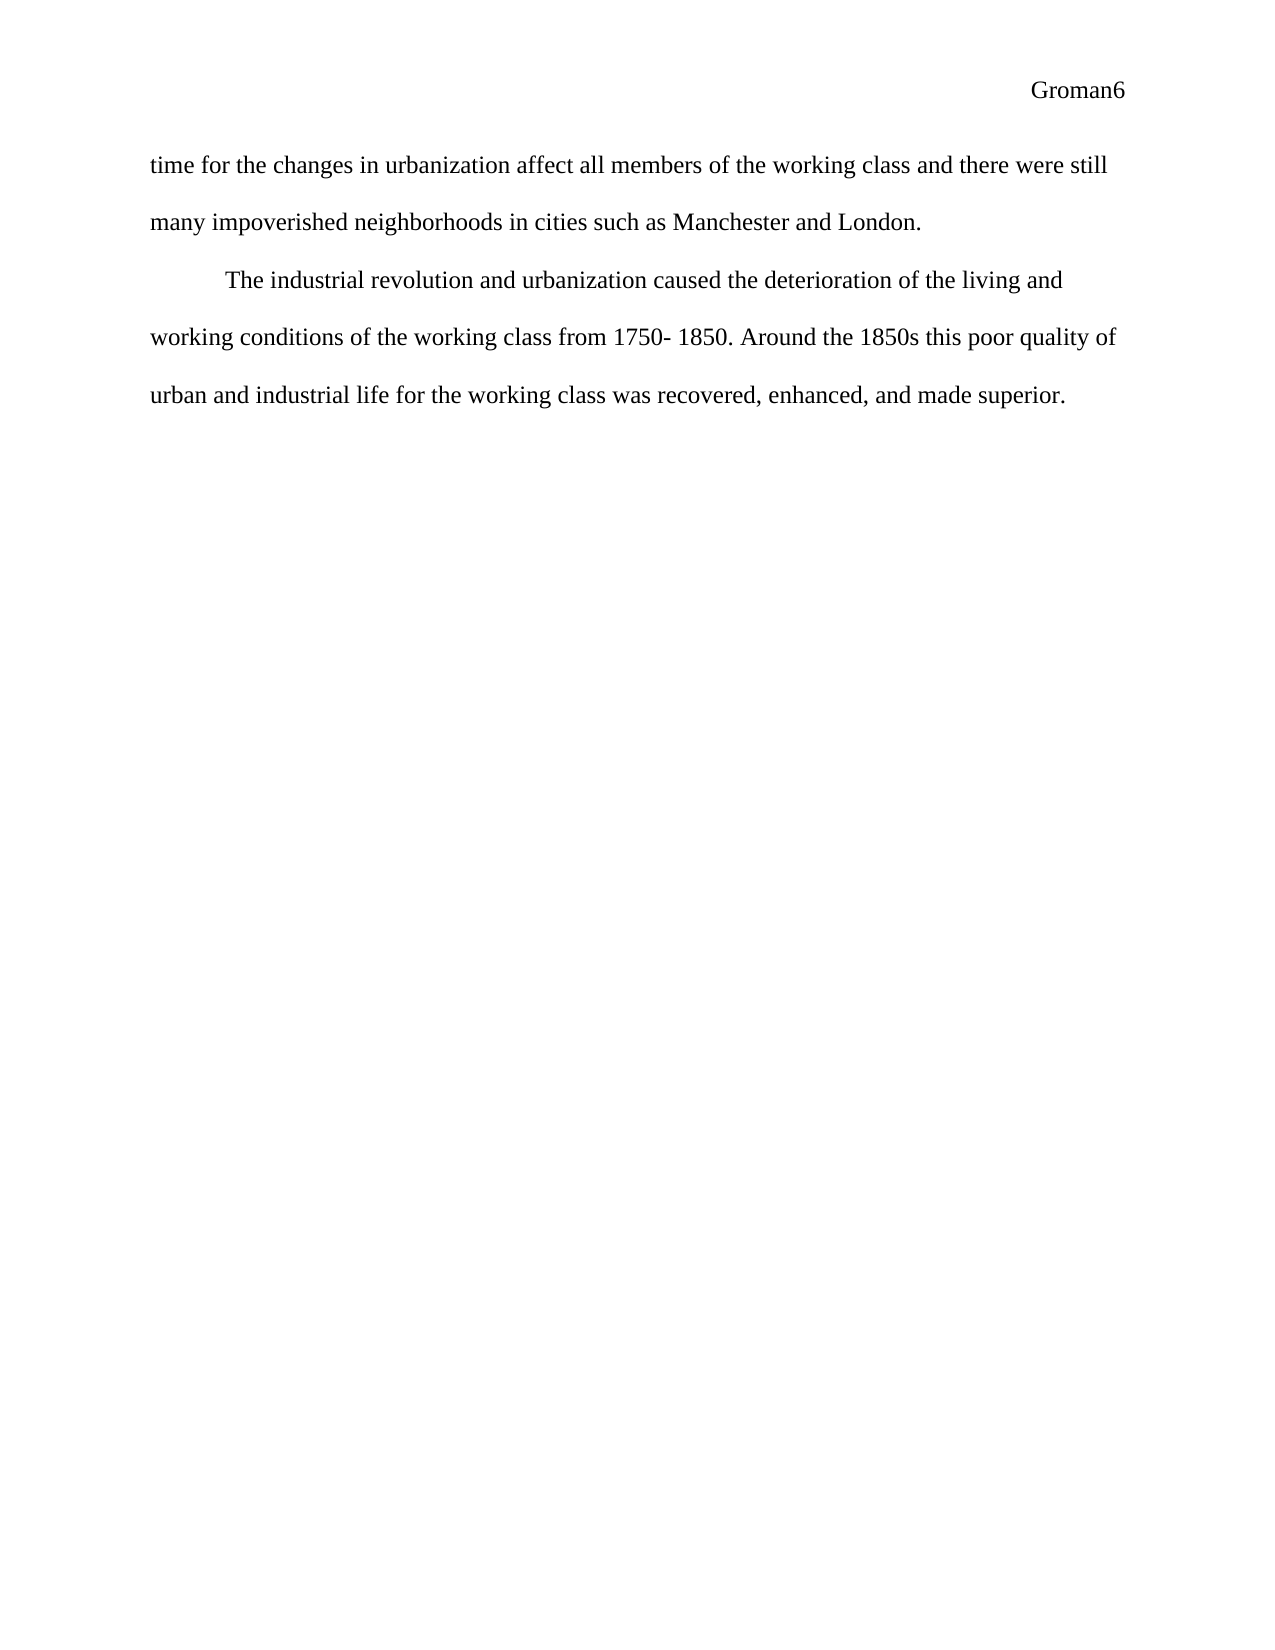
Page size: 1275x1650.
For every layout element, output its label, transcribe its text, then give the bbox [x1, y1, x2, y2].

text The industrial revolution and urbanization caused the deterioration of the living and working conditions of the working class from 1750- 1850. Around the 1850s this poor quality of urban and industrial life for the working class was recovered, enhanced, and made superior. [150, 265, 1125, 409]
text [150, 150, 1125, 236]
